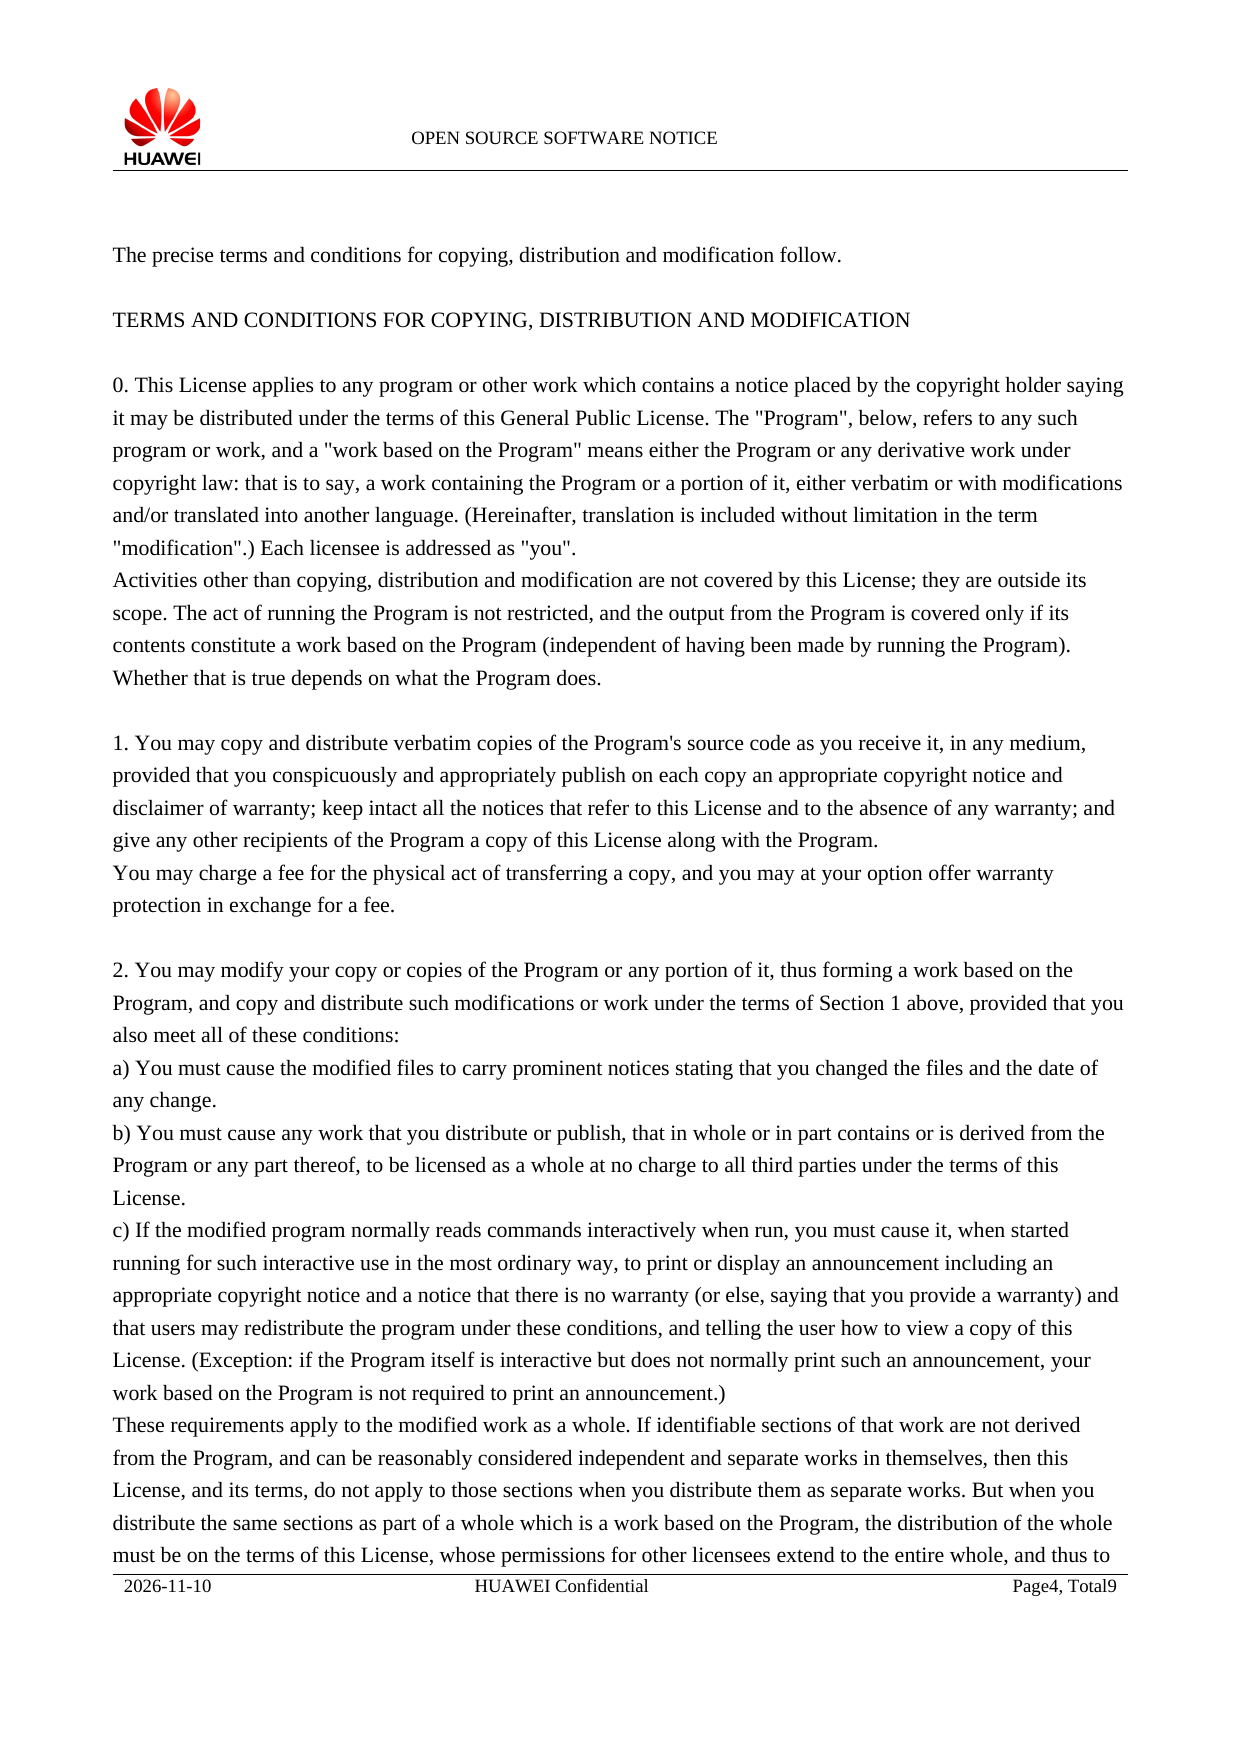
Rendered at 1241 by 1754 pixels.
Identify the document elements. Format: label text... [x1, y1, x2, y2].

picture [124, 88, 201, 165]
